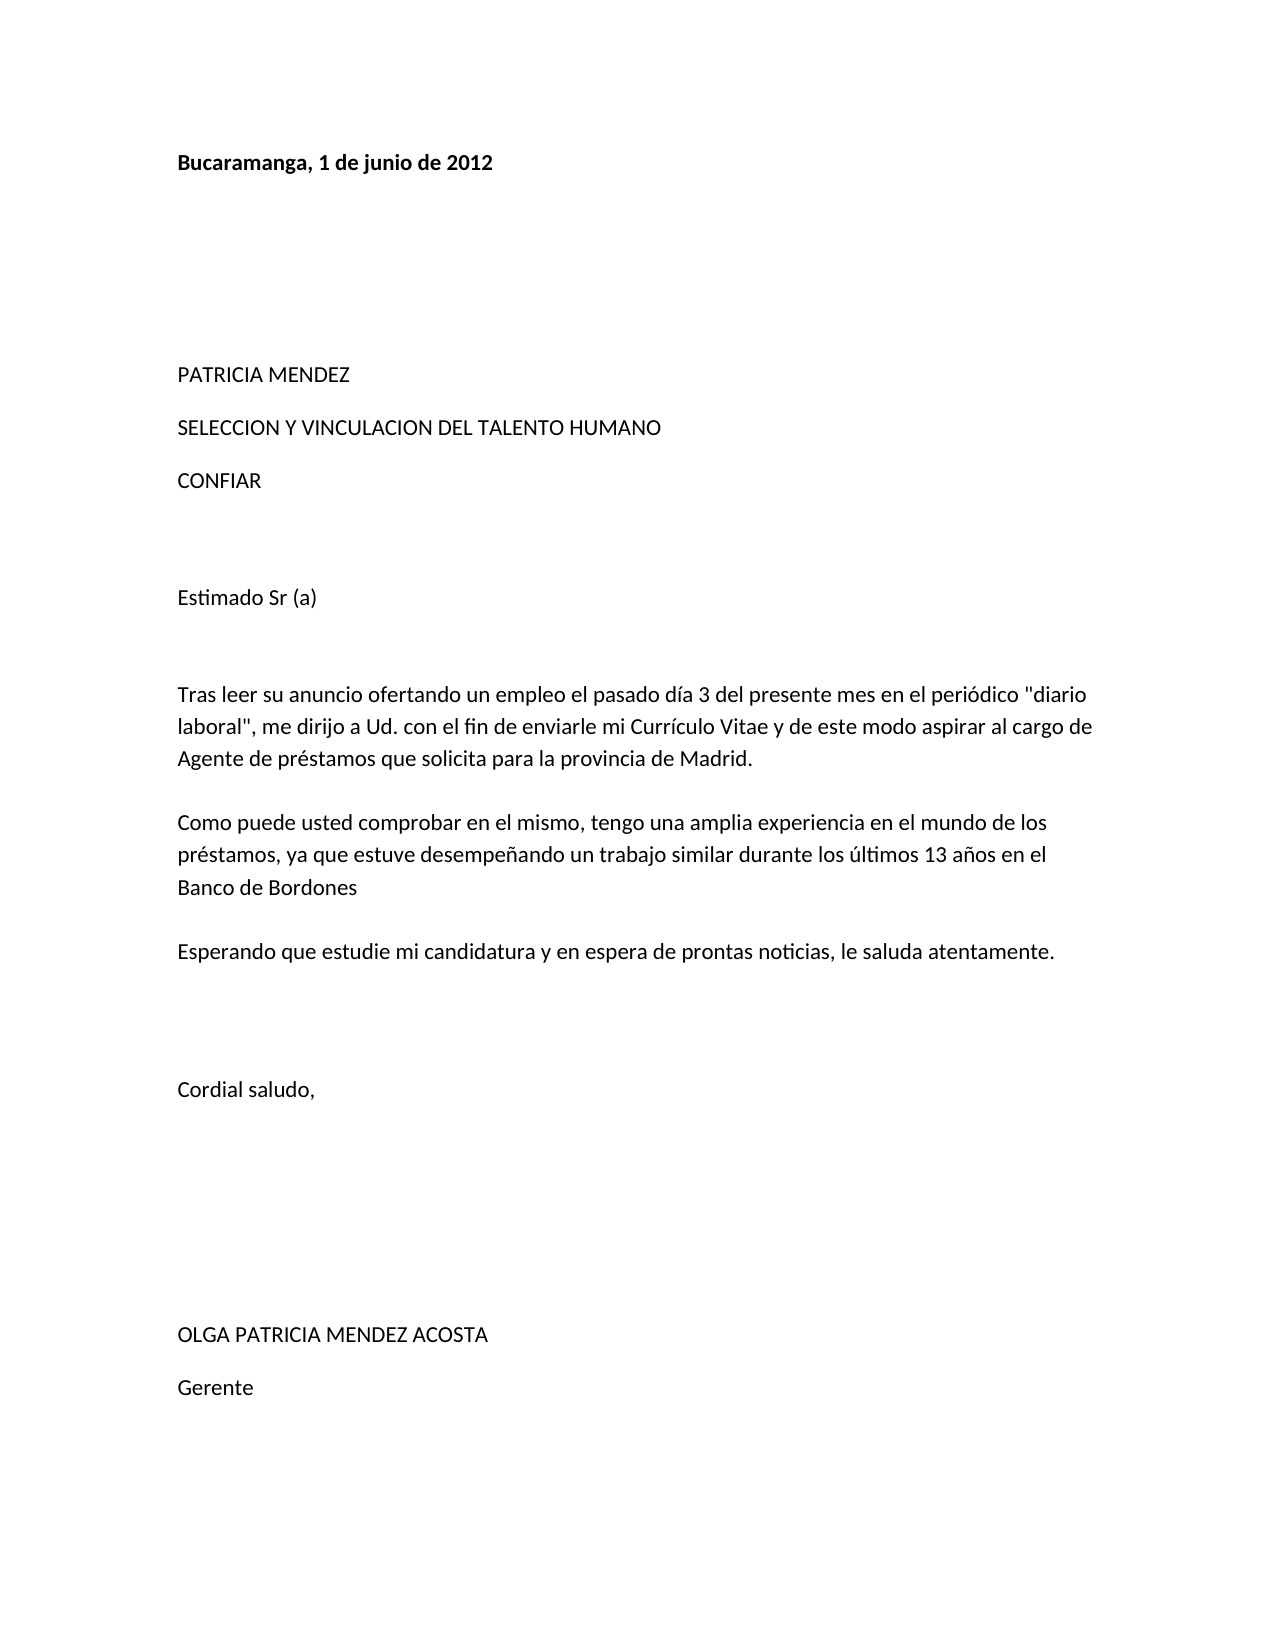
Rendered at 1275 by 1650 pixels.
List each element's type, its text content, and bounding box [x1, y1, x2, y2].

text OLGA PATRICIA MENDEZ ACOSTA [177, 1287, 1098, 1348]
text Gerente [177, 1373, 1098, 1401]
text CONFIAR [177, 466, 1098, 494]
text Estimado Sr (a) Tras leer su anuncio ofertando un empleo el pasado día 3 del presente mes en el periódico "diario laboral", me dirijo a Ud. con el fin de enviarle mi Currículo Vitae y de este modo aspirar al cargo de Agente de préstamos que solicita para la provincia de Madrid. Como puede usted comprobar en el mismo, tengo una amplia experiencia en el mundo de los préstamos, ya que estuve desempeñando un trabajo similar durante los últimos 13 años en el Banco de Bordones Esperando que estudie mi candidatura y en espera de prontas noticias, le saluda atentamente. [177, 519, 1098, 997]
text Bucaramanga, 1 de junio de 2012 [177, 148, 1098, 176]
text PATRICIA MENDEZ [177, 360, 1098, 388]
text SELECCION Y VINCULACION DEL TALENTO HUMANO [177, 413, 1098, 441]
text Cordial saludo, [177, 1075, 1098, 1103]
